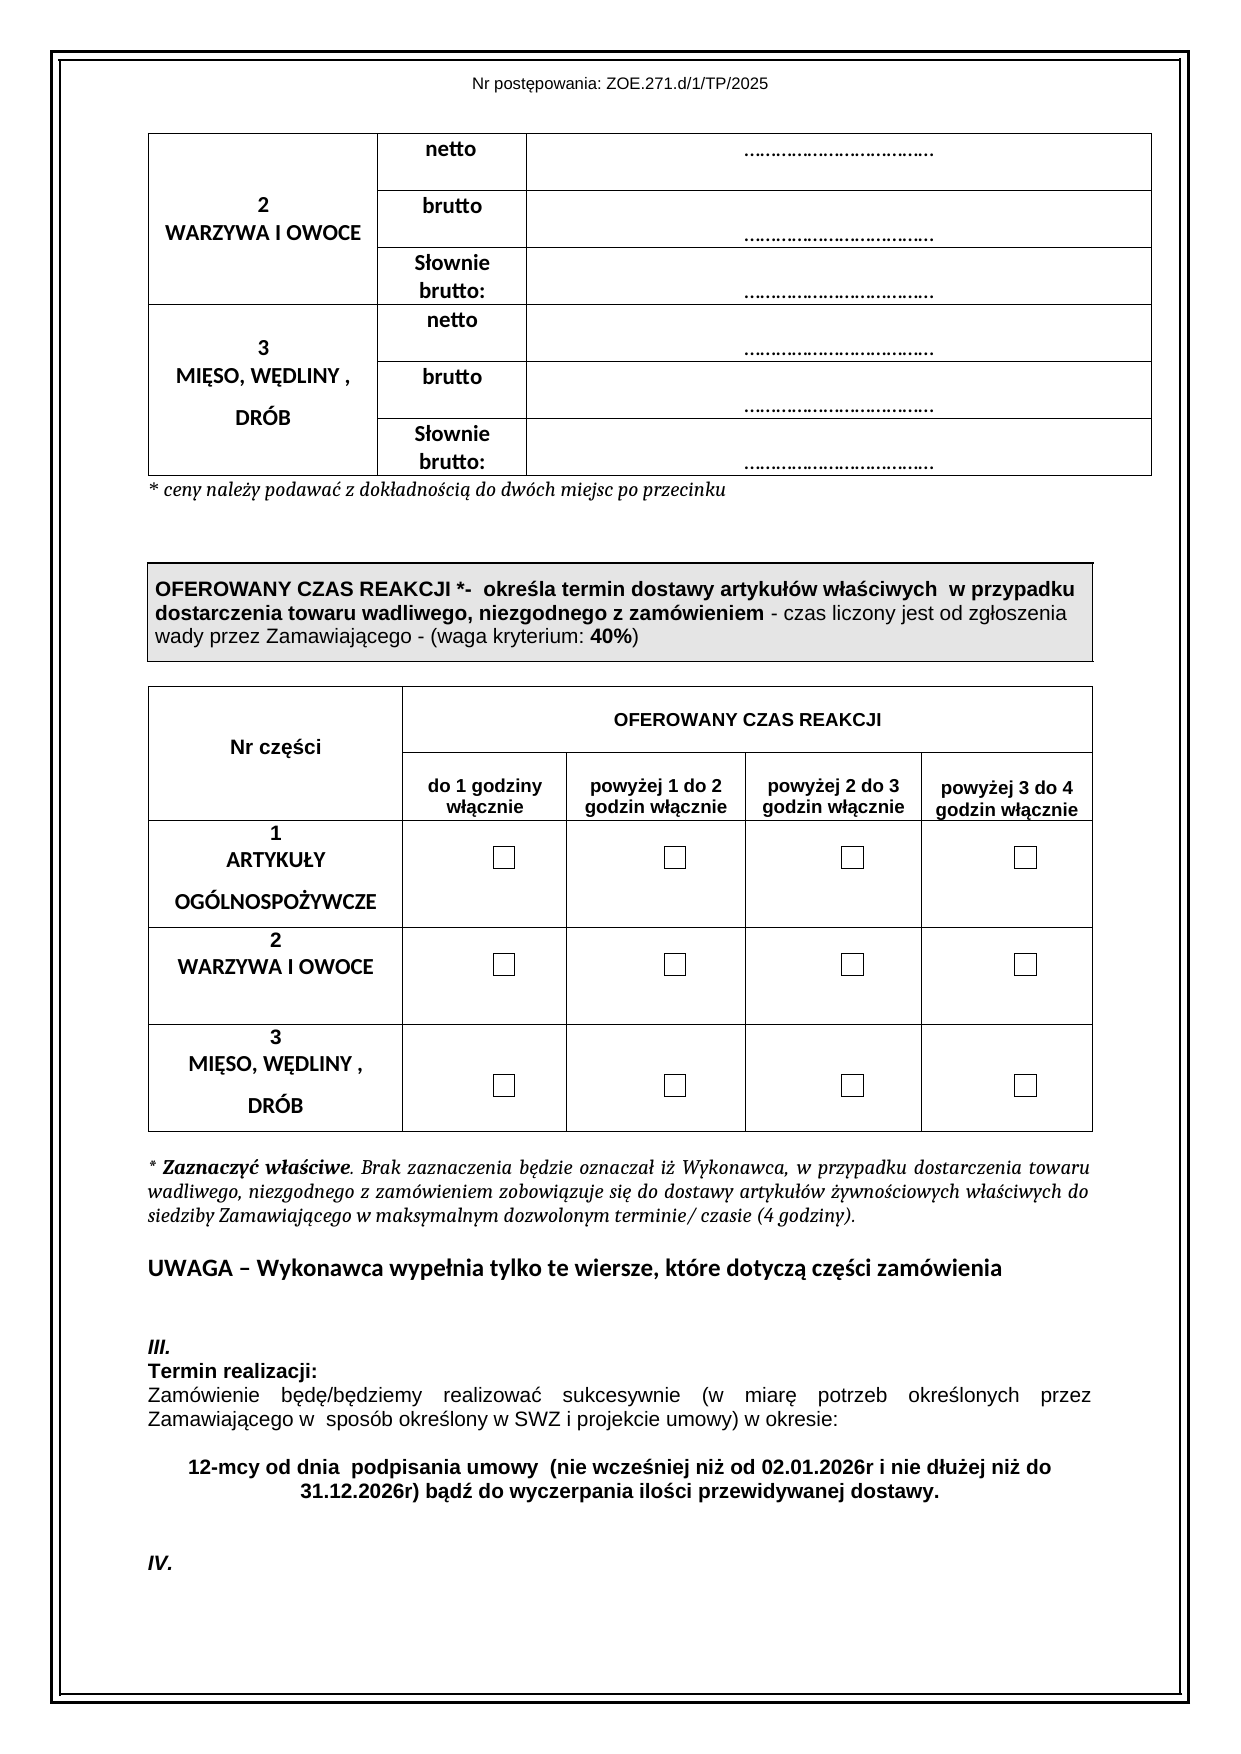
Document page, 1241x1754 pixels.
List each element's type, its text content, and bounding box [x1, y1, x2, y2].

table_cell 3 MIĘSO, WĘDLINY , DRÓB [149, 305, 377, 475]
table_cell powyżej 1 do 2 godzin włącznie [567, 753, 745, 820]
table_cell powyżej 2 do 3 godzin włącznie [746, 753, 921, 820]
table_cell ……………………………… [527, 191, 1151, 247]
table_cell [567, 1025, 745, 1131]
table_cell ……………………………… [527, 419, 1151, 475]
table_cell [403, 928, 566, 1024]
table_header OFEROWANY CZAS REAKCJI *- określa termin dostawy artykułów właściwych w przypadku dostarczenia towaru wadliwego, niezgodnego z zamówieniem - czas liczony jest od zgłoszenia wady przez Zamawiającego - (waga kryterium: 40%) [148, 564, 1092, 661]
table_cell [922, 1025, 1092, 1131]
table_cell ……………………………… [527, 248, 1151, 304]
text IV. [148, 1550, 1092, 1574]
table_cell netto [378, 305, 526, 361]
text * Zaznaczyć właściwe. Brak zaznaczenia będzie oznaczał iż Wykonawca, w przypadku dostarczenia towaru wadliwego, niezgodnego z zamówieniem zobowiązuje się do dostawy artykułów żywnościowych właściwych do siedziby Zamawiającego w maksymalnym dozwolonym terminie/ czasie (4 godziny). [148, 1156, 1092, 1228]
text 12-mcy od dnia podpisania umowy (nie wcześniej niż od 02.01.2026r i nie dłużej niż do 31.12.2026r) bądź do wyczerpania ilości przewidywanej dostawy. [148, 1454, 1092, 1502]
text * ceny należy podawać z dokładnością do dwóch miejsc po przecinku [148, 476, 1092, 501]
table_cell ……………………………… [527, 305, 1151, 361]
text III. [148, 1335, 1092, 1359]
table_cell Słownie brutto: [378, 248, 526, 304]
table_cell brutto [378, 191, 526, 247]
table_cell ……………………………… [527, 362, 1151, 418]
table_cell 2 WARZYWA I OWOCE [149, 134, 377, 304]
table_cell 2 WARZYWA I OWOCE [149, 928, 402, 1024]
text Termin realizacji: [148, 1359, 1092, 1383]
table_cell [746, 928, 921, 1024]
table_header OFEROWANY CZAS REAKCJI [403, 687, 1092, 752]
text UWAGA – Wykonawca wypełnia tylko te wiersze, które dotyczą części zamówienia [148, 1252, 1092, 1282]
table_cell netto [378, 134, 526, 190]
table_cell Słownie brutto: [378, 419, 526, 475]
table_cell [922, 821, 1092, 927]
table_cell 1 ARTYKUŁY OGÓLNOSPOŻYWCZE [149, 821, 402, 927]
table_cell do 1 godziny włącznie [403, 753, 566, 820]
table_cell 3 MIĘSO, WĘDLINY , DRÓB [149, 1025, 402, 1131]
table_cell [403, 821, 566, 927]
table_cell [567, 928, 745, 1024]
table_cell [922, 928, 1092, 1024]
table_header Nr części [149, 687, 402, 820]
table_cell powyżej 3 do 4 godzin włącznie [922, 753, 1092, 820]
table_cell brutto [378, 362, 526, 418]
table_cell [567, 821, 745, 927]
table_cell [746, 821, 921, 927]
table_cell [403, 1025, 566, 1131]
text Zamówienie będę/będziemy realizować sukcesywnie (w miarę potrzeb określonych przez Zamawiającego w sposób określony w SWZ i projekcie umowy) w okresie: [148, 1383, 1092, 1431]
table_cell ……………………………… [527, 134, 1151, 190]
table_cell [746, 1025, 921, 1131]
